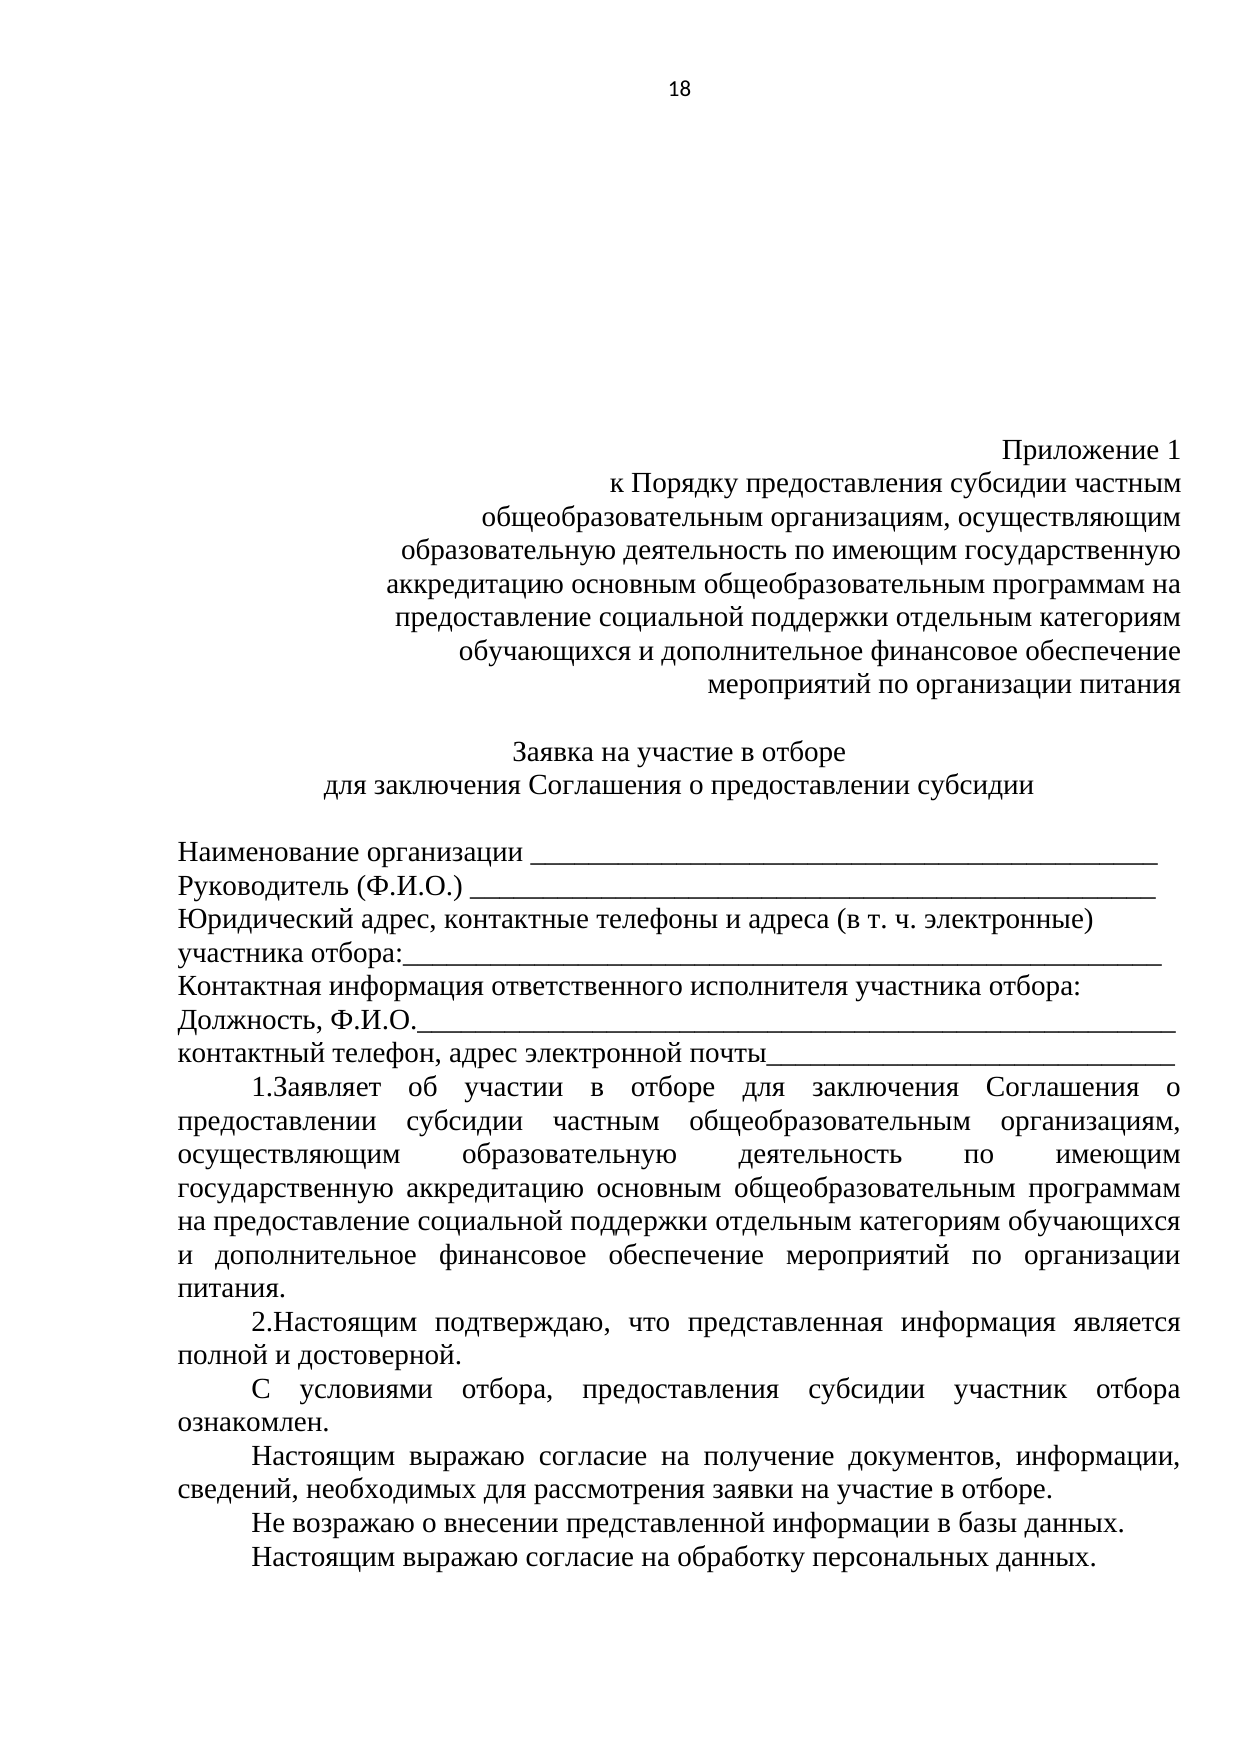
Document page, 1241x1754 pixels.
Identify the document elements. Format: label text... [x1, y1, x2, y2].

title 1.Заявляет об участии в отборе для заключения Соглашения о предоставлении субсидии частным общеобразовательным организациям, осуществляющим образовательную деятельность по имеющим государственную аккредитацию основным общеобразовательным программам на предоставление социальной поддержки отдельным категориям обучающихся и дополнительное финансовое обеспечение мероприятий по организации питания. [177, 1069, 1181, 1304]
text Не возражаю о внесении представленной информации в базы данных. [177, 1505, 1181, 1539]
text Наименование организации ___________________________________________ [177, 834, 1181, 868]
text Настоящим выражаю согласие на обработку персональных данных. [177, 1539, 1181, 1572]
text участника отбора:____________________________________________________ Контактная информация ответственного исполнителя участника отбора: [177, 935, 1181, 1002]
text Приложение 1 [472, 432, 1181, 465]
text Заявка на участие в отборе [177, 734, 1181, 767]
text Руководитель (Ф.И.О.) _______________________________________________ [177, 868, 1181, 901]
text Должность, Ф.И.О.____________________________________________________ [177, 1002, 1181, 1036]
text 2.Настоящим подтверждаю, что представленная информация является полной и достоверной. [177, 1304, 1181, 1371]
text Юридический адрес, контактные телефоны и адреса (в т. ч. электронные) [177, 901, 1181, 935]
title к Порядку предоставления субсидии частным общеобразовательным организациям, осуществляющим образовательную деятельность по имеющим государственную аккредитацию основным общеобразовательным программам на предоставление социальной поддержки отдельным категориям обучающихся и дополнительное финансовое обеспечение мероприятий по организации питания [384, 465, 1181, 700]
text Настоящим выражаю согласие на получение документов, информации, сведений, необходимых для рассмотрения заявки на участие в отборе. [177, 1438, 1181, 1505]
text С условиями отбора, предоставления субсидии участник отбора ознакомлен. [177, 1371, 1181, 1438]
text контактный телефон, адрес электронной почты____________________________ [177, 1036, 1181, 1069]
text для заключения Соглашения о предоставлении субсидии [177, 767, 1181, 801]
